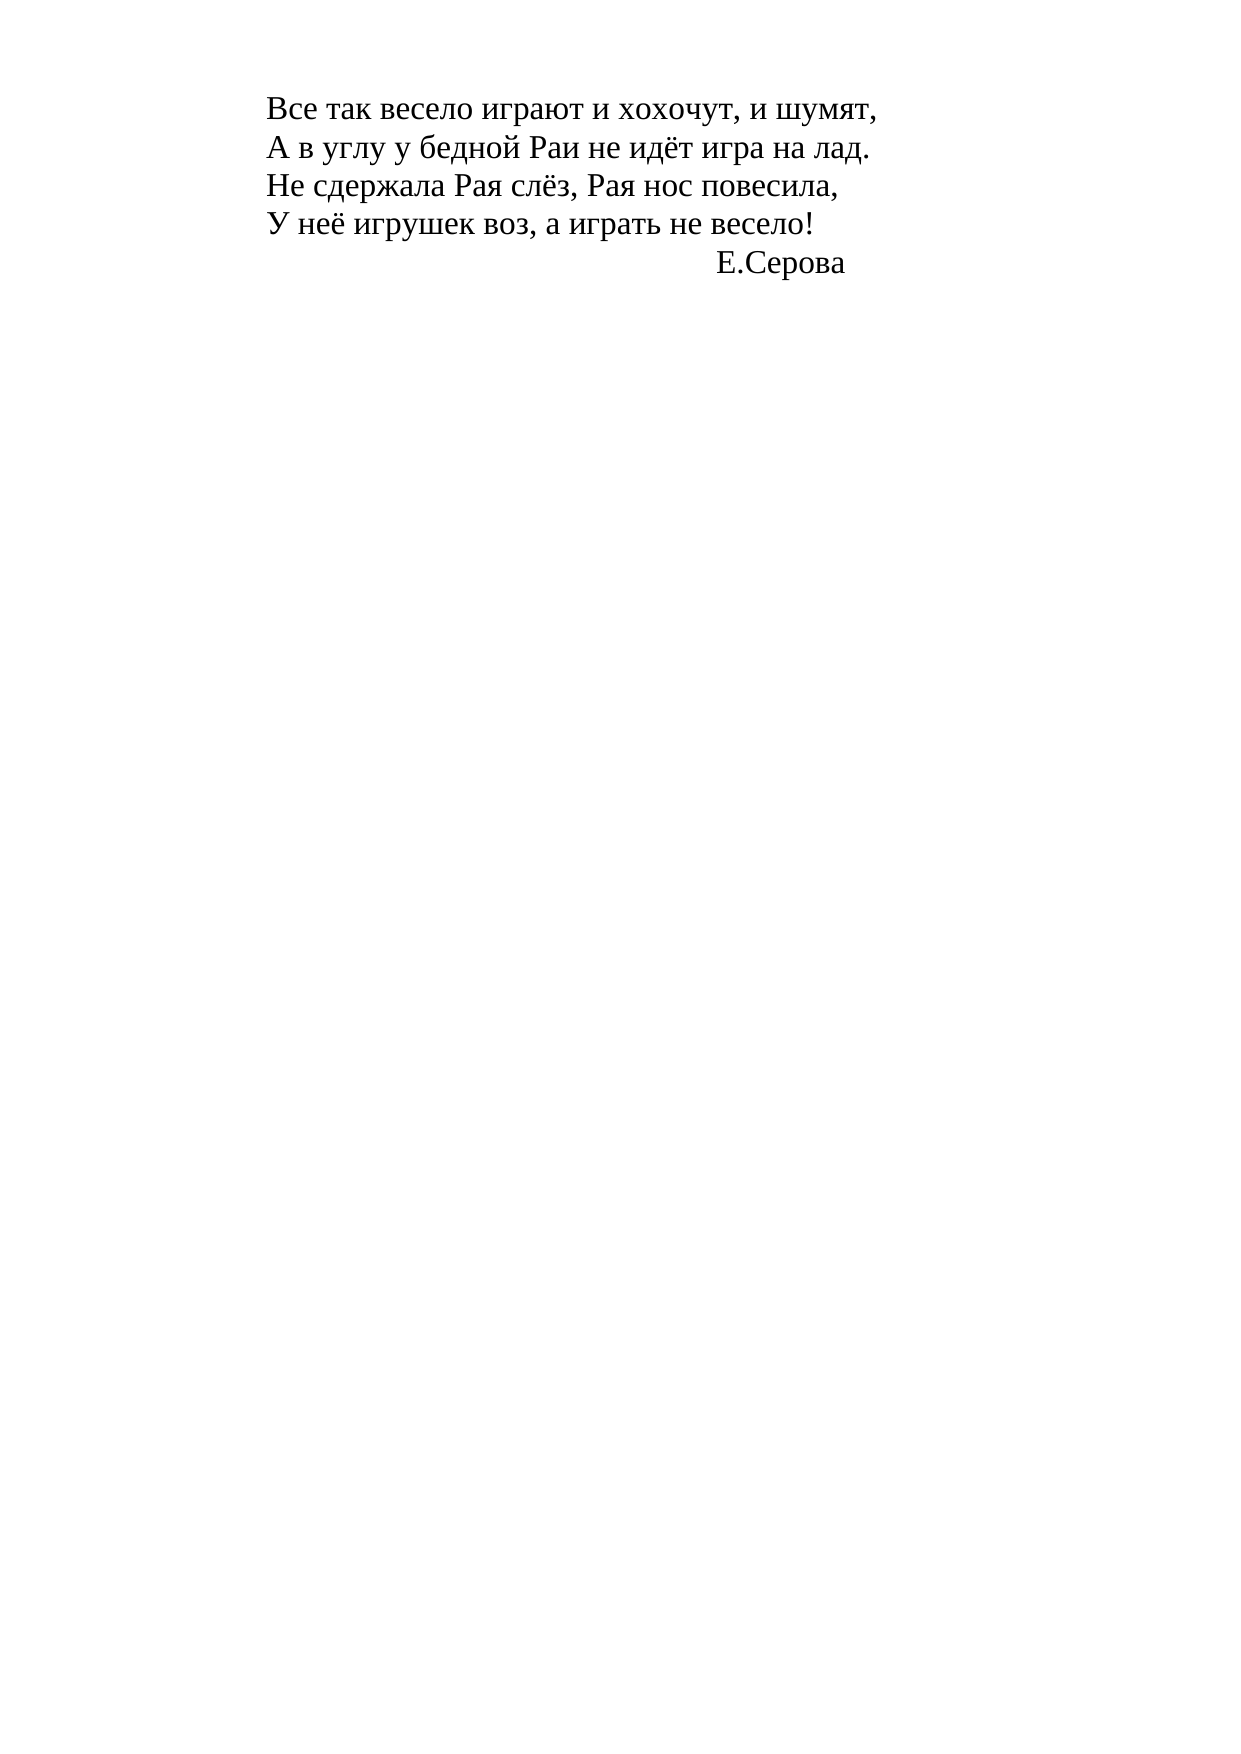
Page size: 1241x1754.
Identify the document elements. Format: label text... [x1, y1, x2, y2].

text Не сдержала Рая слёз, Рая нос повесила, [266, 165, 915, 204]
text Е.Серова [641, 242, 915, 280]
text Все так весело играют и хохочут, и шумят, [266, 89, 915, 127]
text А в углу у бедной Раи не идёт игра на лад. [266, 127, 915, 165]
text У неё игрушек воз, а играть не весело! [266, 204, 915, 242]
